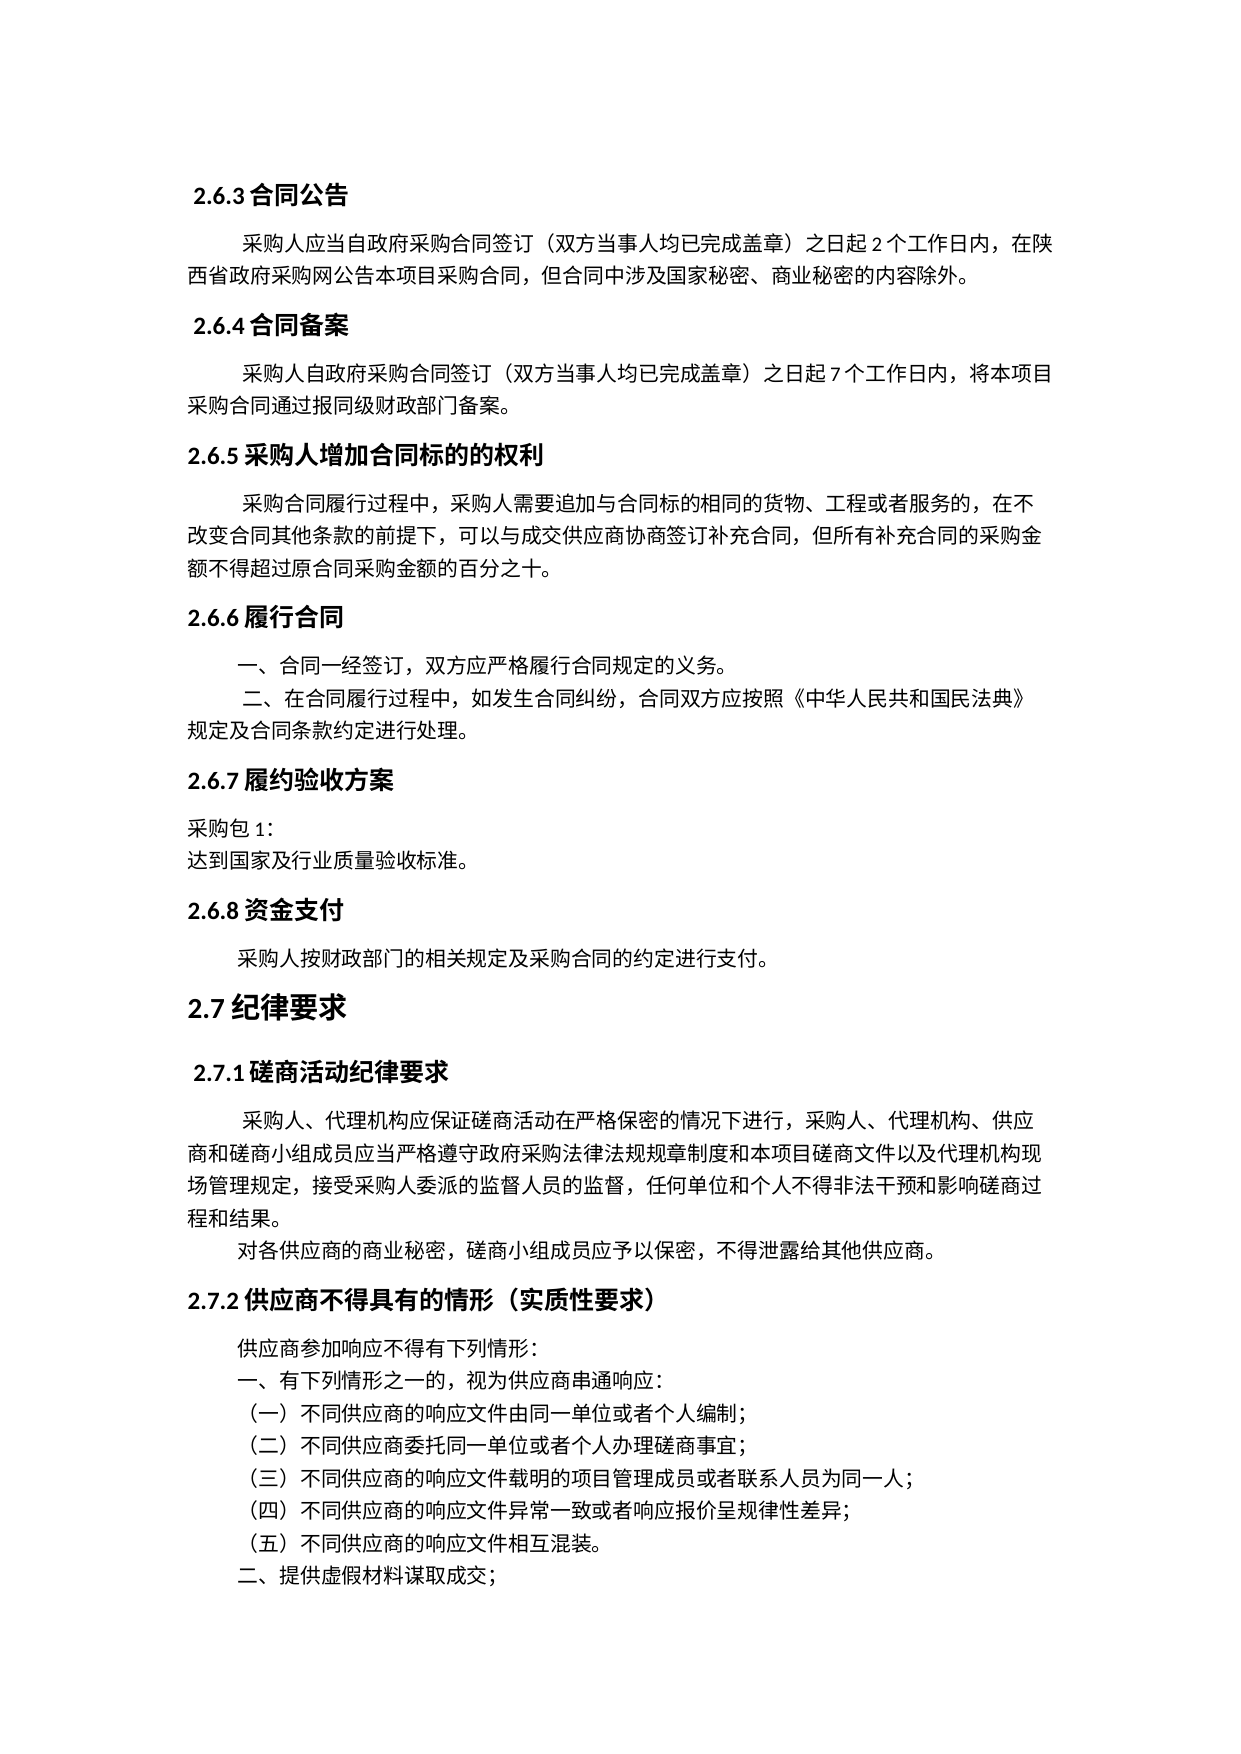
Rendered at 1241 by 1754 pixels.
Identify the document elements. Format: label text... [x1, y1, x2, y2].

text 二、在合同履行过程中，如发生合同纠纷，合同双方应按照《中华人民共和国民法典》规定及合同条款约定进行处理。 [187, 682, 1053, 747]
text 一、有下列情形之一的，视为供应商串通响应： [187, 1364, 1053, 1397]
text 2.6.6履行合同 [187, 584, 1053, 649]
text 采购人按财政部门的相关规定及采购合同的约定进行支付。 [187, 942, 1053, 974]
text 二、提供虚假材料谋取成交； [187, 1559, 1053, 1592]
text （四）不同供应商的响应文件异常一致或者响应报价呈规律性差异； [187, 1494, 1053, 1527]
text 采购包1： [187, 812, 1053, 844]
text （五）不同供应商的响应文件相互混装。 [187, 1527, 1053, 1559]
text 2.7纪律要求 [187, 974, 1053, 1039]
text 2.6.5采购人增加合同标的的权利 [187, 422, 1053, 487]
text 一、合同一经签订，双方应严格履行合同规定的义务。 [187, 649, 1053, 682]
text 2.7.2供应商不得具有的情形（实质性要求） [187, 1267, 1053, 1332]
text （一）不同供应商的响应文件由同一单位或者个人编制； [187, 1397, 1053, 1429]
text （三）不同供应商的响应文件载明的项目管理成员或者联系人员为同一人； [187, 1462, 1053, 1494]
text 2.7.1磋商活动纪律要求 [187, 1039, 1053, 1104]
text 供应商参加响应不得有下列情形： [187, 1332, 1053, 1364]
text 达到国家及行业质量验收标准。 [187, 844, 1053, 877]
text 采购人、代理机构应保证磋商活动在严格保密的情况下进行，采购人、代理机构、供应商和磋商小组成员应当严格遵守政府采购法律法规规章制度和本项目磋商文件以及代理机构现场管理规定，接受采购人委派的监督人员的监督，任何单位和个人不得非法干预和影响磋商过程和结果。 [187, 1104, 1053, 1234]
text 采购人应当自政府采购合同签订（双方当事人均已完成盖章）之日起2个工作日内，在陕西省政府采购网公告本项目采购合同，但合同中涉及国家秘密、商业秘密的内容除外。 [187, 227, 1053, 292]
text 对各供应商的商业秘密，磋商小组成员应予以保密，不得泄露给其他供应商。 [187, 1234, 1053, 1267]
text 2.6.8资金支付 [187, 877, 1053, 942]
text 2.6.7履约验收方案 [187, 747, 1053, 812]
text （二）不同供应商委托同一单位或者个人办理磋商事宜； [187, 1429, 1053, 1462]
text 2.6.3合同公告 [187, 162, 1053, 227]
text 2.6.4合同备案 [187, 292, 1053, 357]
text 采购人自政府采购合同签订（双方当事人均已完成盖章）之日起7个工作日内，将本项目采购合同通过报同级财政部门备案。 [187, 357, 1053, 422]
text 采购合同履行过程中，采购人需要追加与合同标的相同的货物、工程或者服务的，在不改变合同其他条款的前提下，可以与成交供应商协商签订补充合同，但所有补充合同的采购金额不得超过原合同采购金额的百分之十。 [187, 487, 1053, 584]
